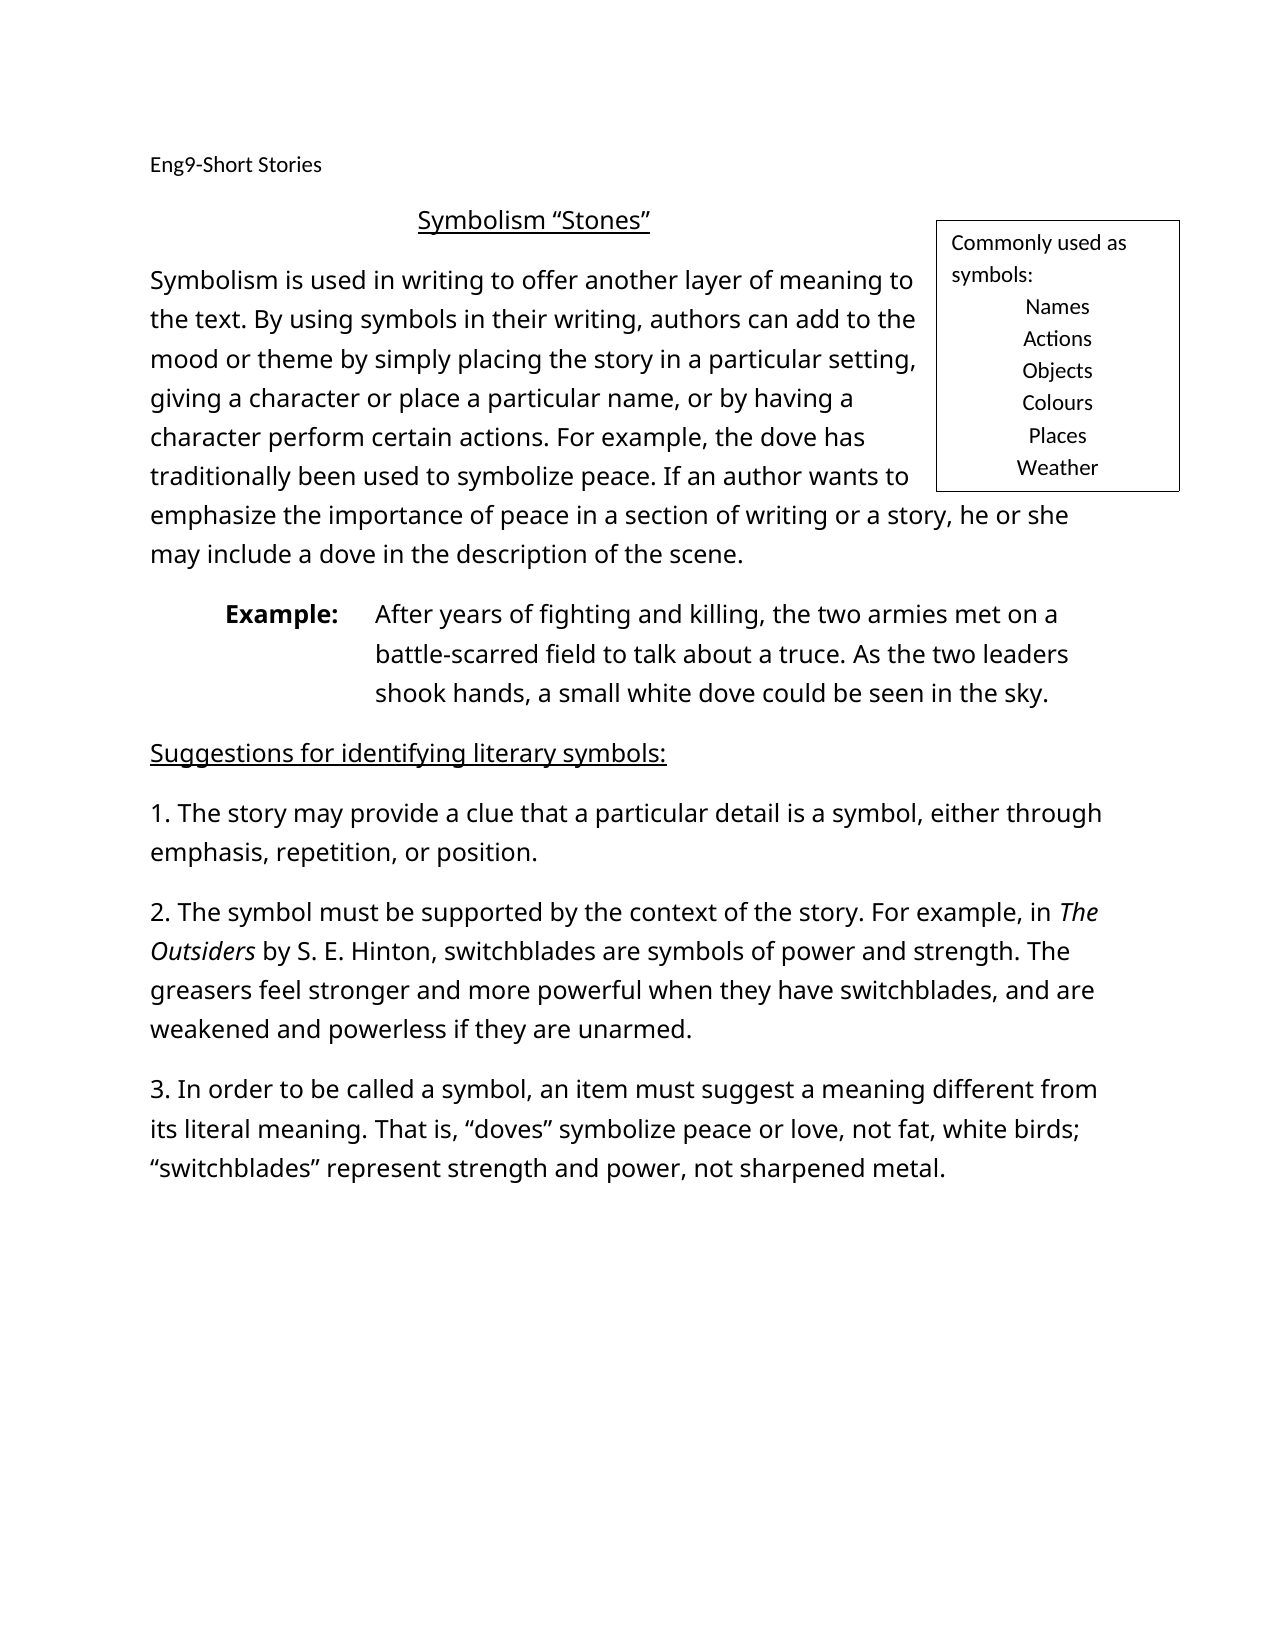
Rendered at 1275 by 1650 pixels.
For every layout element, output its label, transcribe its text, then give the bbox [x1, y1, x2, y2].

text Symbolism “Stones” [150, 203, 1125, 237]
text 3. In order to be called a symbol, an item must suggest a meaning different from its literal meaning. That is, “doves” symbolize peace or love, not fat, white birds; “switchblades” represent strength and power, not sharpened metal. [150, 1072, 1125, 1184]
text 1. The story may provide a clue that a particular detail is a symbol, either through emphasis, repetition, or position. [150, 796, 1125, 869]
text Eng9-Short Stories [150, 150, 1125, 178]
text Symbolism is used in writing to offer another layer of meaning to the text. By using symbols in their writing, authors can add to the mood or theme by simply placing the story in a particular setting, giving a character or place a particular name, or by having a character perform certain actions. For example, the dove has traditionally been used to symbolize peace. If an author wants to emphasize the importance of peace in a section of writing or a story, he or she may include a dove in the description of the scene. [150, 263, 1125, 571]
text Suggestions for identifying literary symbols: [150, 736, 1125, 769]
text Example: After years of fighting and killing, the two armies met on a battle-scarred field to talk about a truce. As the two leaders shook hands, a small white dove could be seen in the sky. [225, 597, 1125, 709]
text 2. The symbol must be supported by the context of the story. For example, in The Outsiders by S. E. Hinton, switchblades are symbols of power and strength. The greasers feel stronger and more powerful when they have switchblades, and are weakened and powerless if they are unarmed. [150, 895, 1125, 1046]
